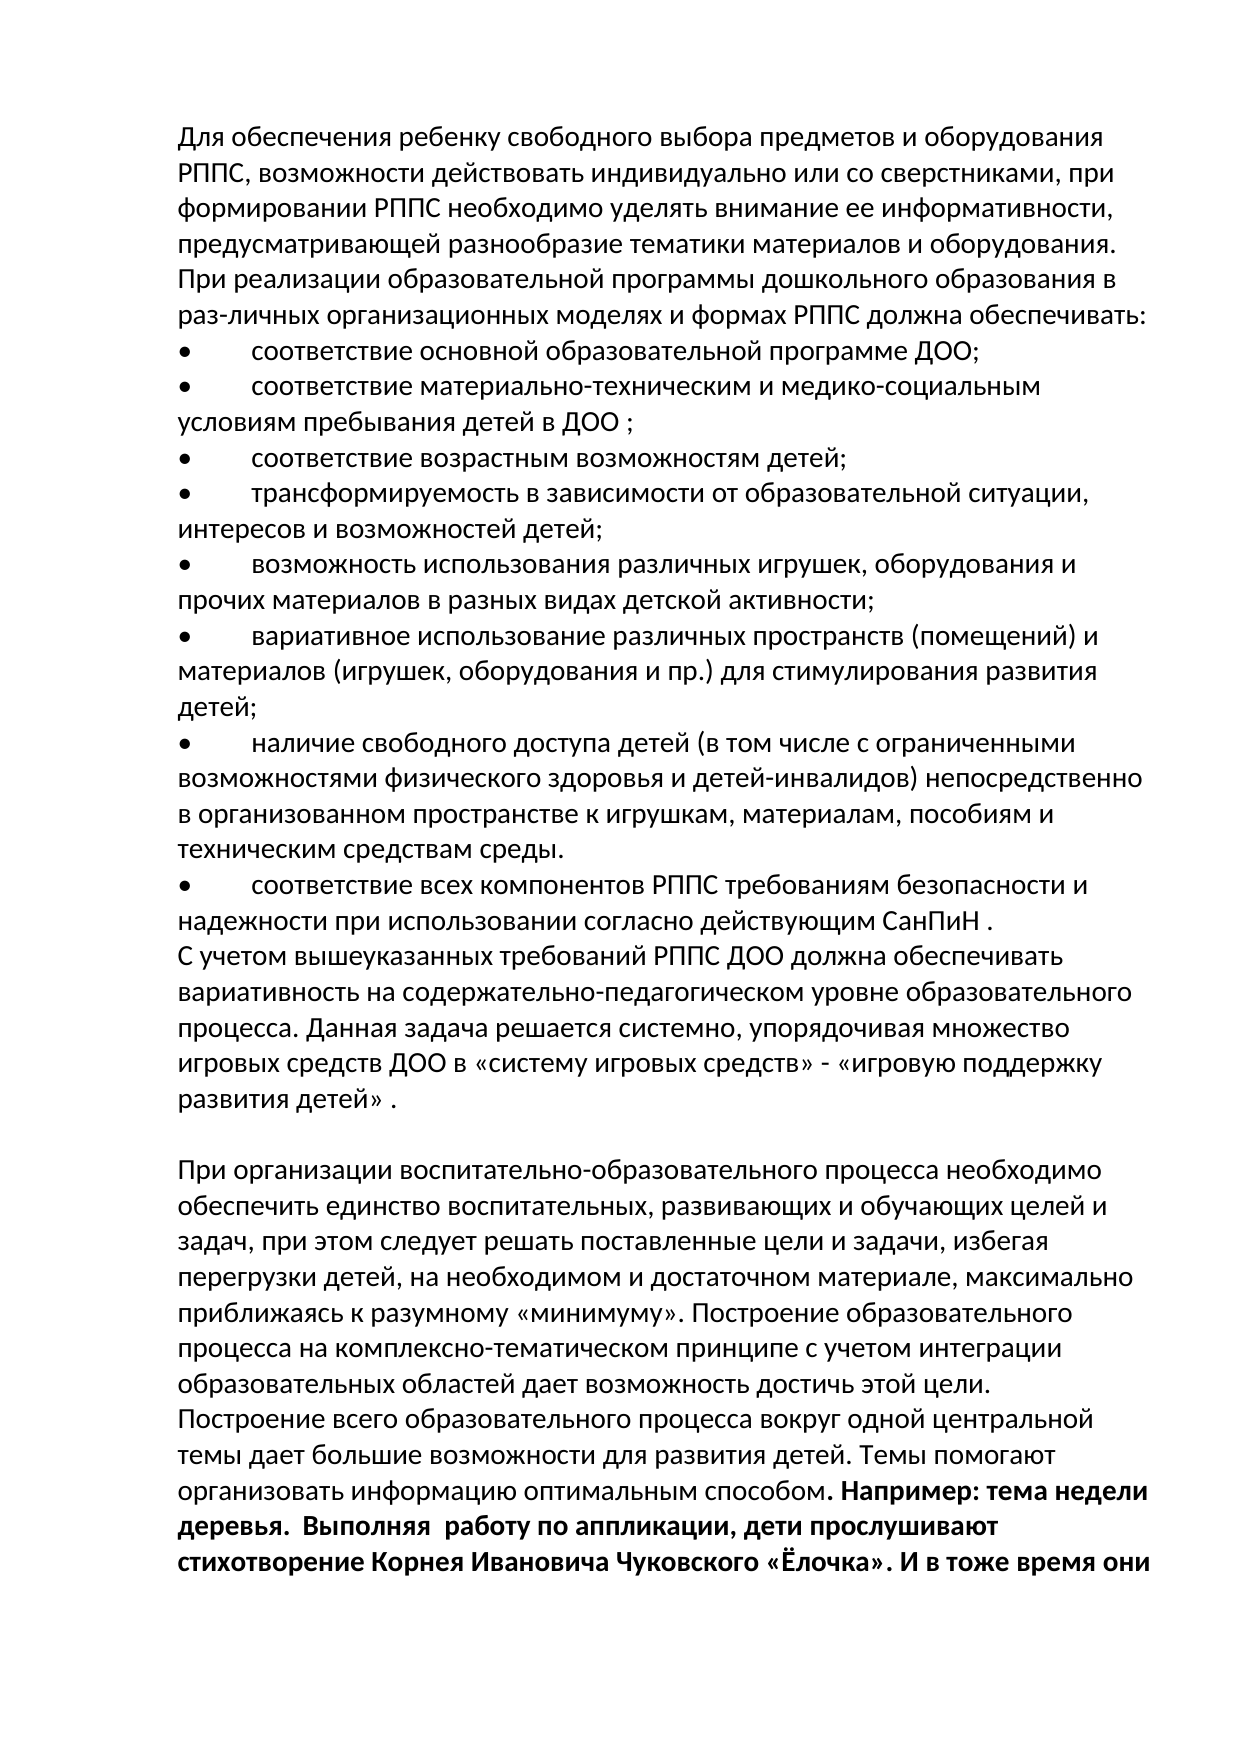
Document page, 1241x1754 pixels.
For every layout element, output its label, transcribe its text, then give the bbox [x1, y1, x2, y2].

text При организации воспитательно-образовательного процесса необходимо обеспечить единство воспитательных, развивающих и обучающих целей и задач, при этом следует решать поставленные цели и задачи, избегая перегрузки детей, на необходимом и достаточном материале, максимально приближаясь к разумному «минимуму». Построение образовательного процесса на комплексно-тематическом принципе с учетом интеграции образовательных областей дает возможность достичь этой цели. [177, 1151, 1152, 1401]
text • соответствие основной образовательной программе ДОО; [177, 332, 1152, 367]
text • соответствие возрастным возможностям детей; [177, 439, 1152, 474]
text • соответствие материально-техническим и медико-социальным условиям пребывания детей в ДОО ; [177, 367, 1152, 439]
text • наличие свободного доступа детей (в том числе с ограниченными возможностями физического здоровья и детей-инвалидов) непосредственно в организованном пространстве к игрушкам, материалам, пособиям и техническим средствам среды. [177, 724, 1152, 866]
text При реализации образовательной программы дошкольного образования в раз-личных организационных моделях и формах РППС должна обеспечивать: [177, 261, 1152, 332]
text • возможность использования различных игрушек, оборудования и прочих материалов в разных видах детской активности; [177, 546, 1152, 617]
text С учетом вышеуказанных требований РППС ДОО должна обеспечивать вариативность на содержательно-педагогическом уровне образовательного процесса. Данная задача решается системно, упорядочивая множество игровых средств ДОО в «систему игровых средств» - «игровую поддержку развития детей» . [177, 937, 1152, 1116]
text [177, 1401, 1152, 1579]
text Для обеспечения ребенку свободного выбора предметов и оборудования РППС, возможности действовать индивидуально или со сверстниками, при формировании РППС необходимо уделять внимание ее информативности, предусматривающей разнообразие тематики материалов и оборудования. [177, 118, 1152, 261]
text • вариативное использование различных пространств (помещений) и материалов (игрушек, оборудования и пр.) для стимулирования развития детей; [177, 617, 1152, 724]
text • соответствие всех компонентов РППС требованиям безопасности и надежности при использовании согласно действующим СанПиН . [177, 866, 1152, 937]
text • трансформируемость в зависимости от образовательной ситуации, интересов и возможностей детей; [177, 474, 1152, 546]
